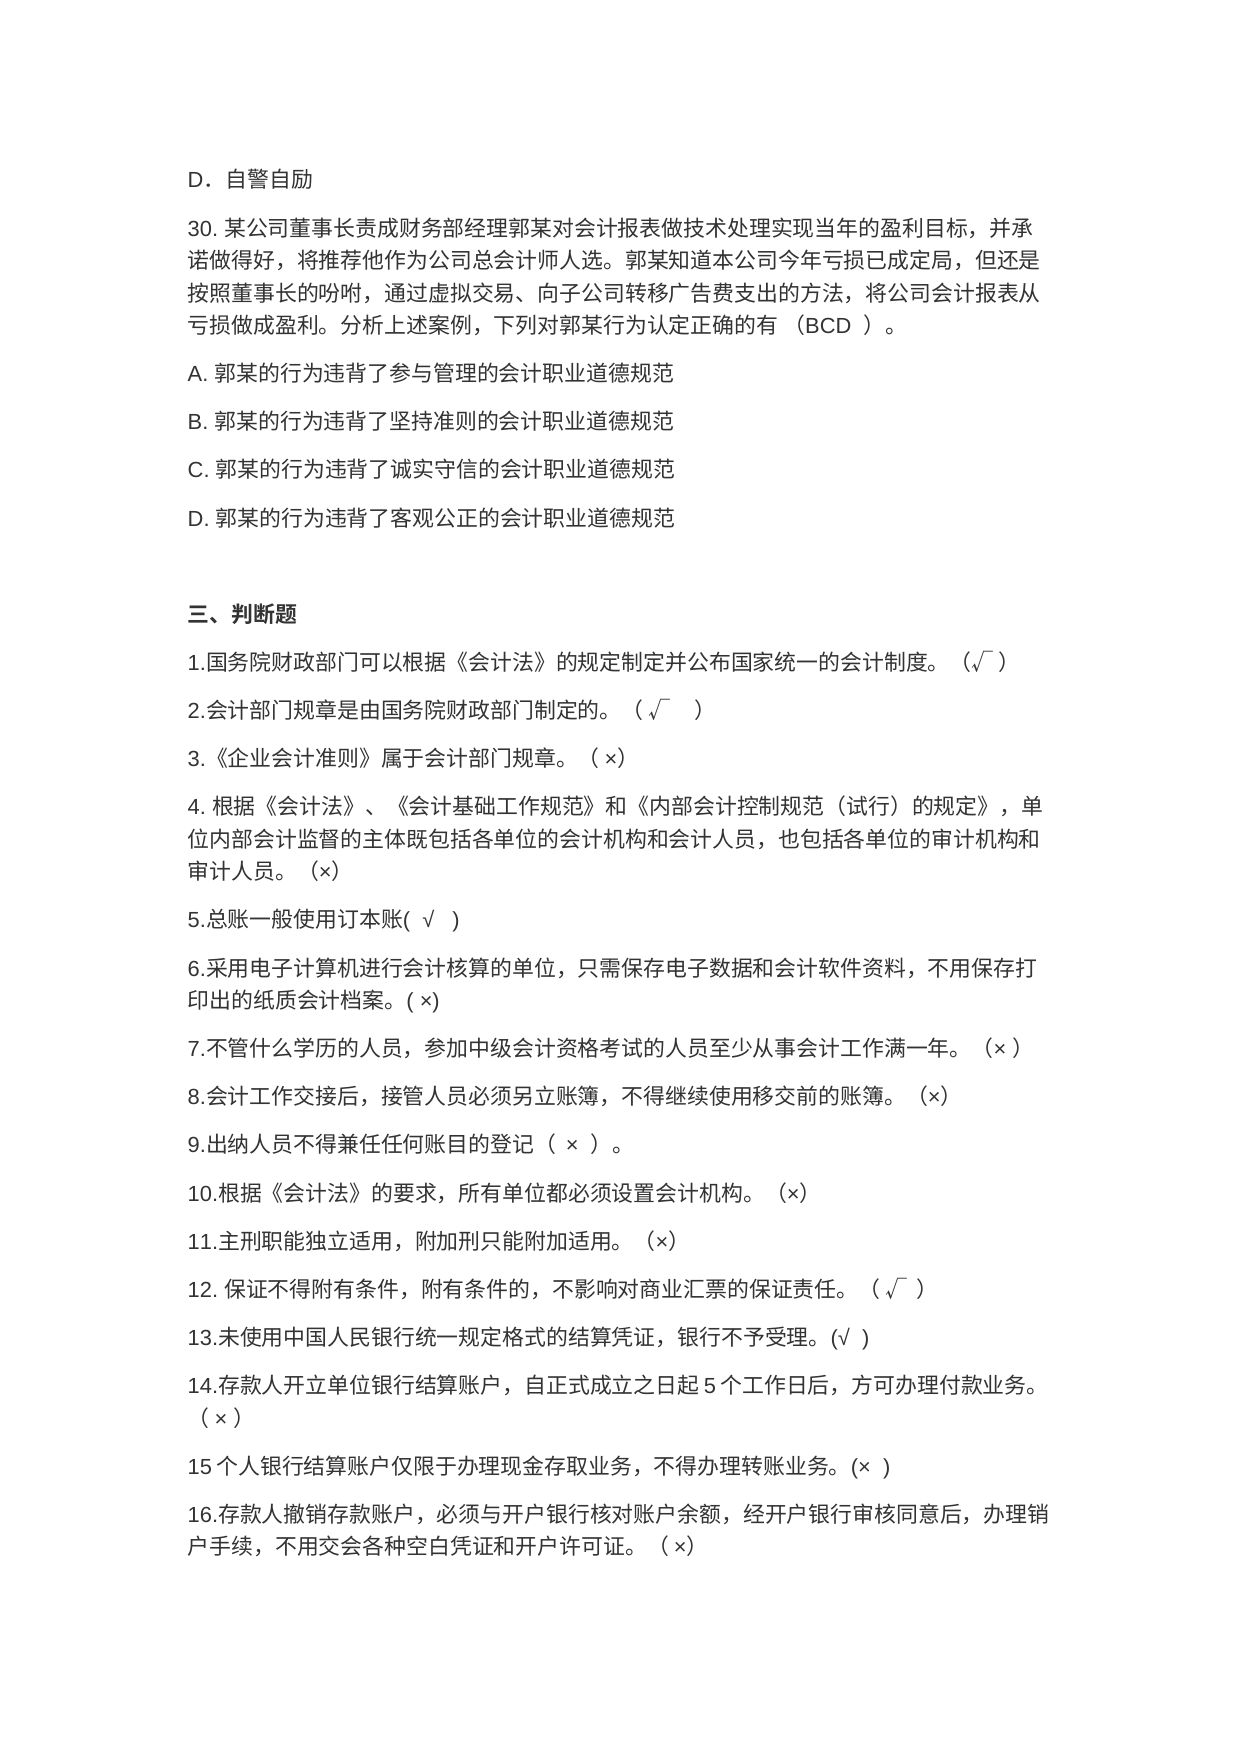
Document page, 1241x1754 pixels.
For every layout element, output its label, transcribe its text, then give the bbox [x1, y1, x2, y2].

text 三、判断题 [187, 596, 1053, 629]
text D．自警自励 [187, 162, 1053, 194]
text 7.不管什么学历的人员，参加中级会计资格考试的人员至少从事会计工作满一年。（× ） [187, 1031, 1053, 1063]
text D. 郭某的行为违背了客观公正的会计职业道德规范 [187, 500, 1053, 533]
text 3.《企业会计准则》属于会计部门规章。（ ×） [187, 741, 1053, 773]
text 8.会计工作交接后，接管人员必须另立账簿，不得继续使用移交前的账簿。（×） [187, 1079, 1053, 1111]
text 11.主刑职能独立适用，附加刑只能附加适用。（×） [187, 1223, 1053, 1256]
text 10.根据《会计法》的要求，所有单位都必须设置会计机构。（×） [187, 1175, 1053, 1208]
text 15个人银行结算账户仅限于办理现金存取业务，不得办理转账业务。(× ) [187, 1448, 1053, 1481]
text 5.总账一般使用订本账( √ ) [187, 902, 1053, 934]
text A. 郭某的行为违背了参与管理的会计职业道德规范 [187, 356, 1053, 388]
text 9.出纳人员不得兼任任何账目的登记（ × ）。 [187, 1127, 1053, 1159]
text 6.采用电子计算机进行会计核算的单位，只需保存电子数据和会计软件资料，不用保存打印出的纸质会计档案。( ×) [187, 950, 1053, 1015]
text B. 郭某的行为违背了坚持准则的会计职业道德规范 [187, 404, 1053, 436]
text 16.存款人撤销存款账户，必须与开户银行核对账户余额，经开户银行审核同意后，办理销户手续，不用交会各种空白凭证和开户许可证。（ ×） [187, 1496, 1053, 1561]
text 13.未使用中国人民银行统一规定格式的结算凭证，银行不予受理。(√ ) [187, 1319, 1053, 1352]
text 14.存款人开立单位银行结算账户，自正式成立之日起5个工作日后，方可办理付款业务。（ × ） [187, 1368, 1053, 1433]
text 30. 某公司董事长责成财务部经理郭某对会计报表做技术处理实现当年的盈利目标，并承诺做得好，将推荐他作为公司总会计师人选。郭某知道本公司今年亏损已成定局，但还是按照董事长的吩咐，通过虚拟交易、向子公司转移广告费支出的方法，将公司会计报表从亏损做成盈利。分析上述案例，下列对郭某行为认定正确的有 （BCD ）。 [187, 210, 1053, 340]
text 4. 根据《会计法》、《会计基础工作规范》和《内部会计控制规范（试行）的规定》，单位内部会计监督的主体既包括各单位的会计机构和会计人员，也包括各单位的审计机构和审计人员。（×） [187, 789, 1053, 886]
text C. 郭某的行为违背了诚实守信的会计职业道德规范 [187, 452, 1053, 484]
text 2.会计部门规章是由国务院财政部门制定的。（ √ ） [187, 693, 1053, 725]
text 12. 保证不得附有条件，附有条件的，不影响对商业汇票的保证责任。（ √ ） [187, 1271, 1053, 1304]
text 1.国务院财政部门可以根据《会计法》的规定制定并公布国家统一的会计制度。（√ ） [187, 644, 1053, 677]
